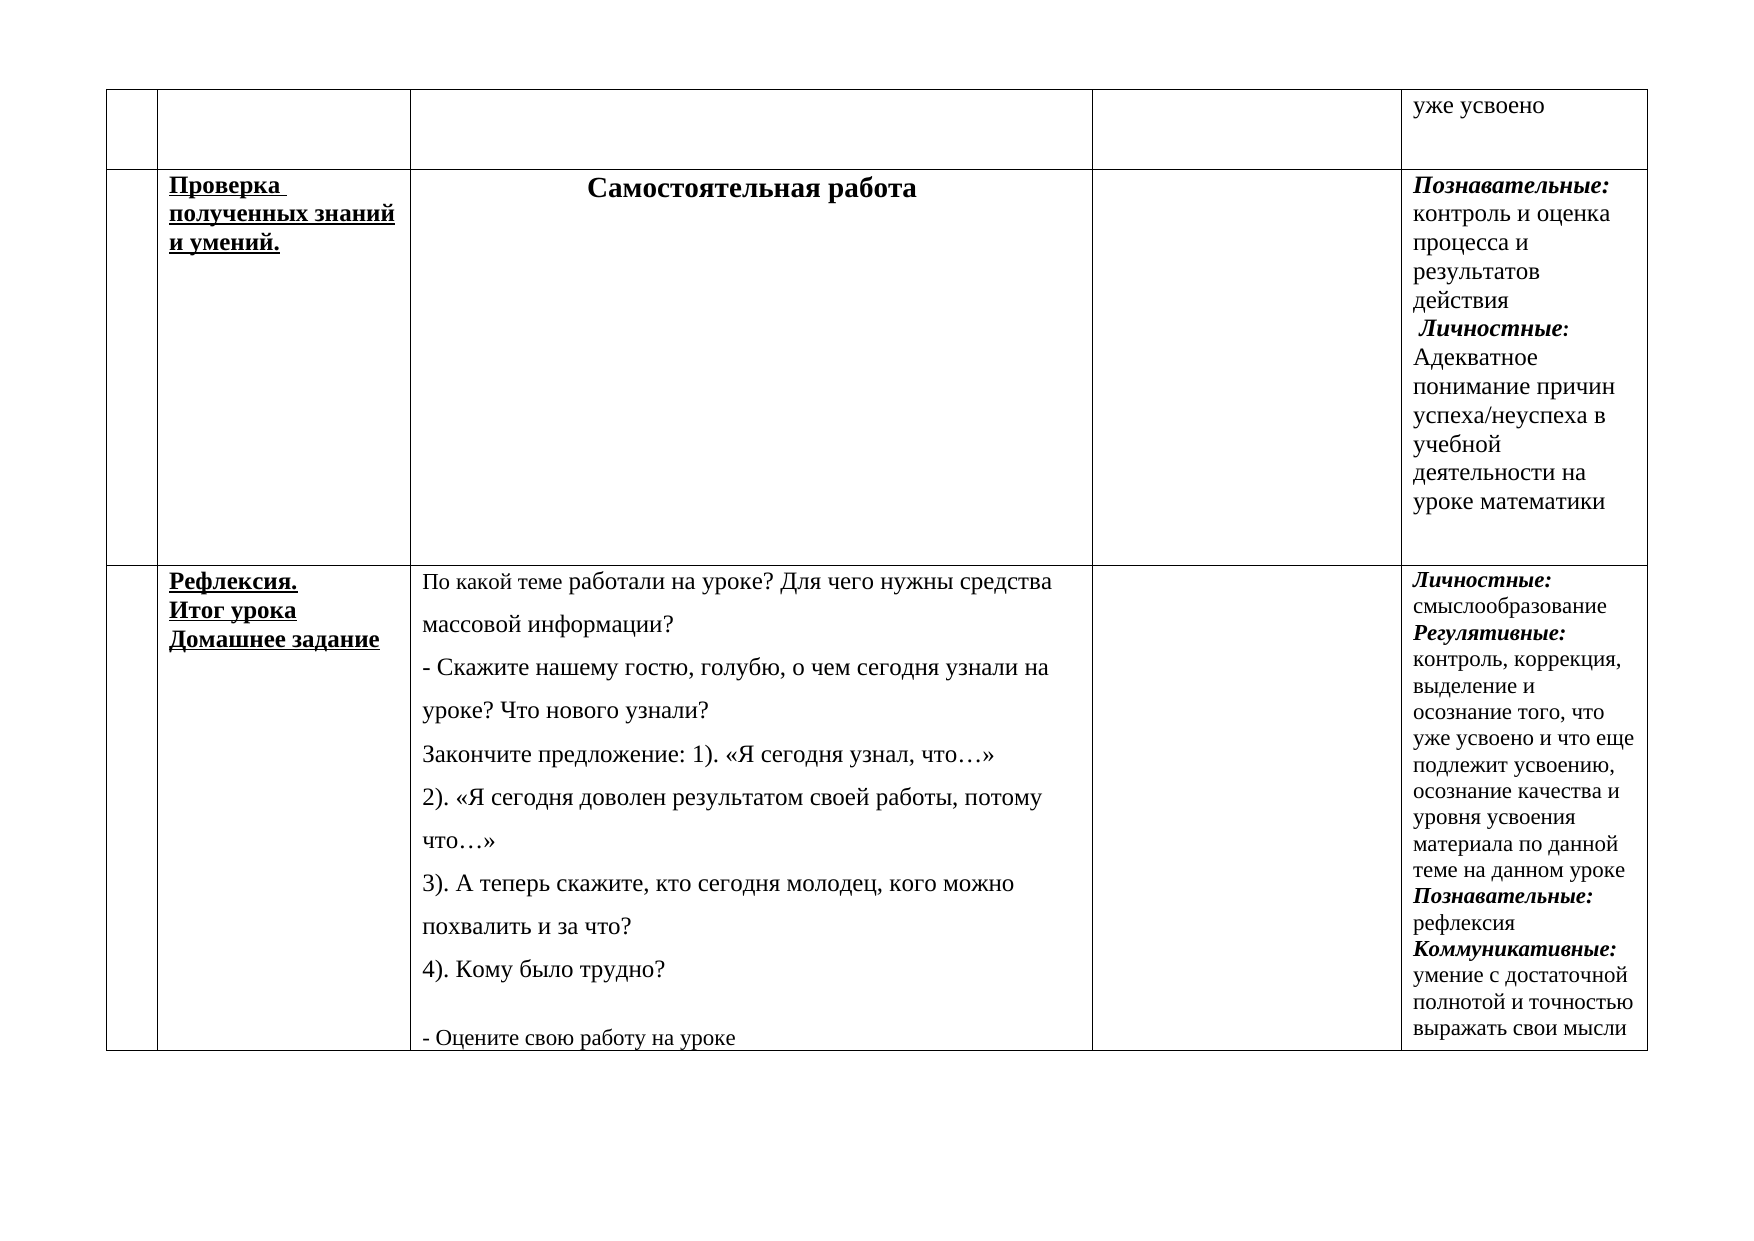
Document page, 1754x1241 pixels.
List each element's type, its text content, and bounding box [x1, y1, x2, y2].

table_cell [1093, 170, 1401, 565]
table_cell [1093, 90, 1401, 169]
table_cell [1402, 90, 1647, 169]
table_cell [158, 566, 410, 1050]
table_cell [158, 90, 410, 169]
table_cell [1093, 566, 1401, 1050]
table_cell [107, 170, 157, 565]
table_cell [411, 90, 1092, 169]
table_cell Познавательные: контроль и оценка процесса и результатов действия Личностные: Адекватное понимание причин успеха/неуспеха в учебной деятельности на уроке математики [1402, 170, 1647, 565]
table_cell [1402, 566, 1647, 1050]
table_cell Проверка полученных знаний и умений. [158, 170, 410, 565]
table_cell Самостоятельная работа [411, 170, 1092, 565]
table_cell [107, 566, 157, 1050]
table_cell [411, 566, 1092, 1050]
table_cell [107, 90, 157, 169]
